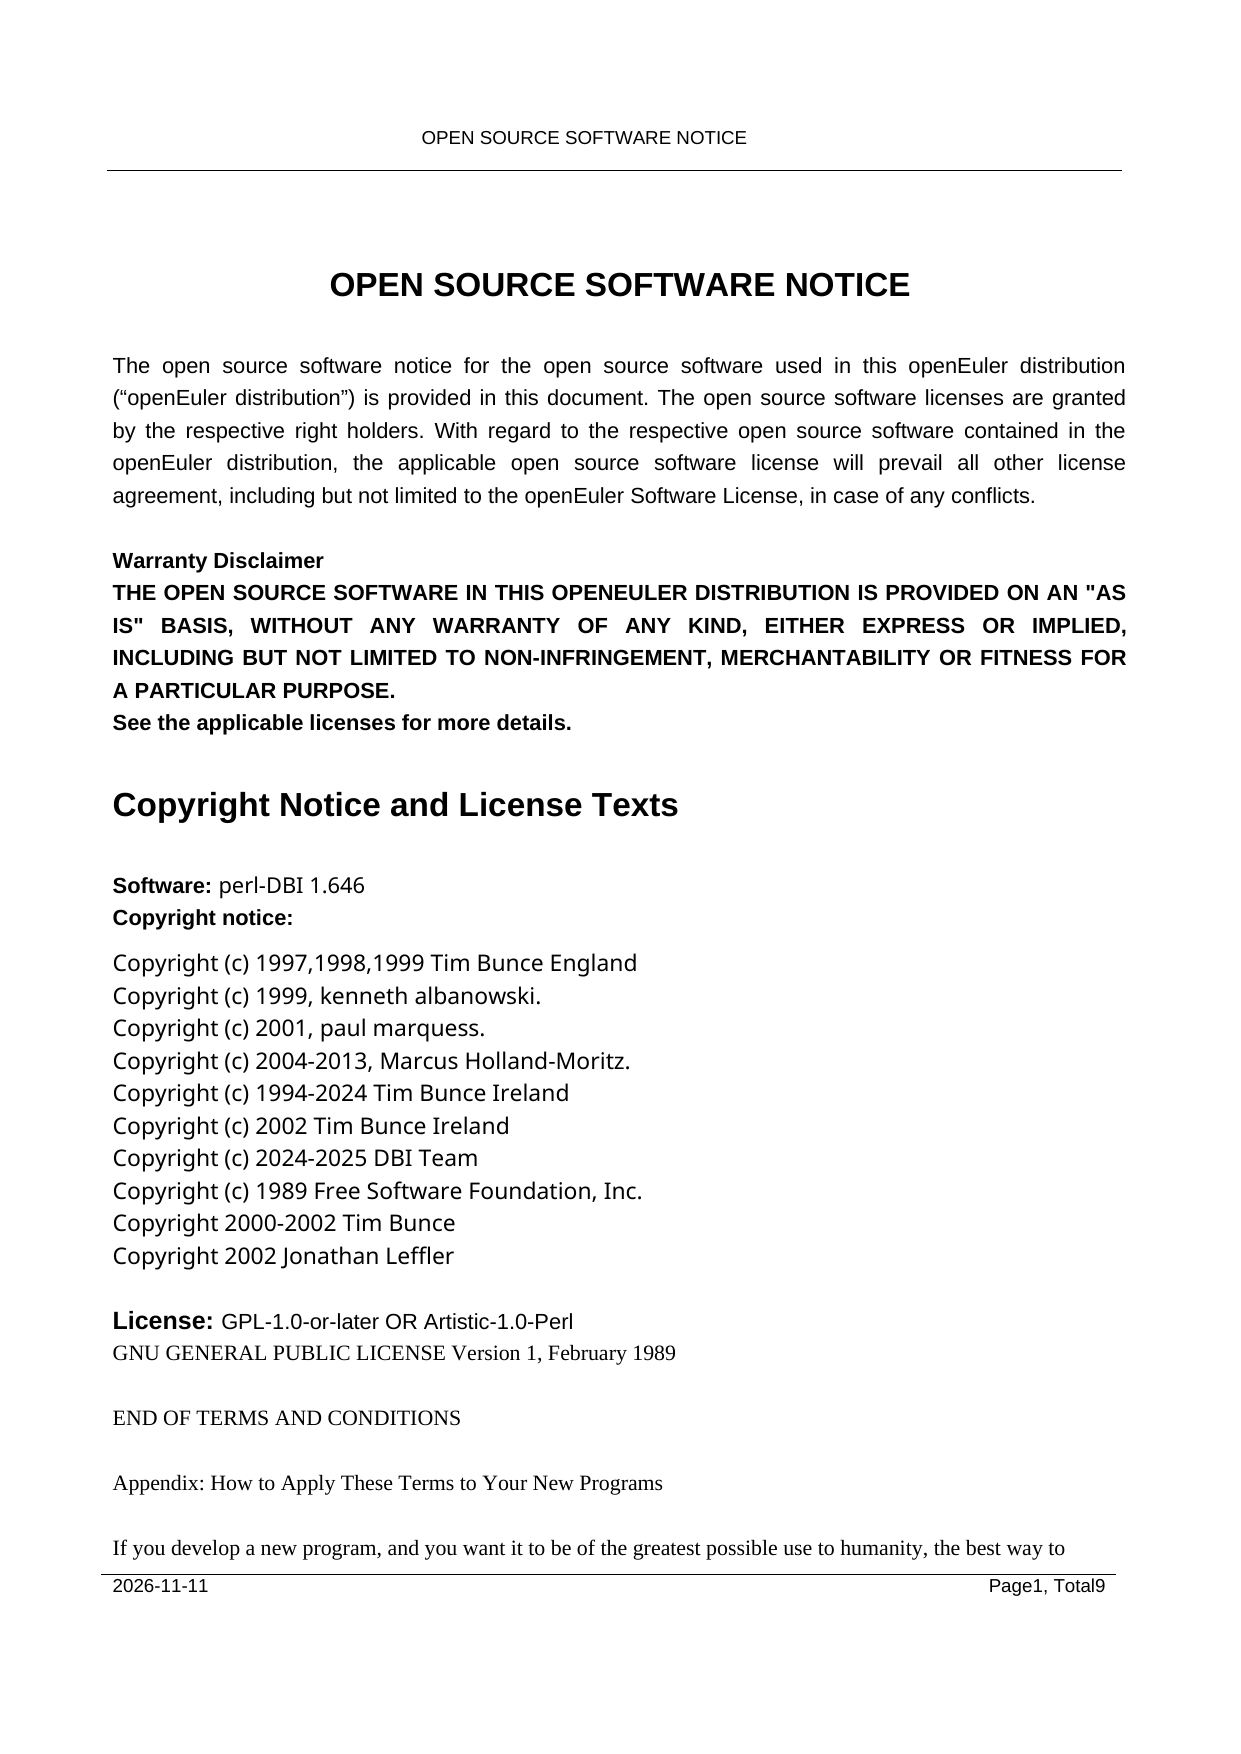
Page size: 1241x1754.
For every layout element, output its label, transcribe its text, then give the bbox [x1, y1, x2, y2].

text Copyright Notice and License Texts [112, 771, 1128, 836]
text License: GPL-1.0-or-later OR Artistic-1.0-Perl [112, 1304, 1128, 1337]
text THE OPEN SOURCE SOFTWARE IN THIS OPENEULER DISTRIBUTION IS PROVIDED ON AN "AS IS" BASIS, WITHOUT ANY WARRANTY OF ANY KIND, EITHER EXPRESS OR IMPLIED, INCLUDING BUT NOT LIMITED TO NON-INFRINGEMENT, MERCHANTABILITY OR FITNESS FOR A PARTICULAR PURPOSE. See the applicable licenses for more details. [112, 576, 1128, 739]
text Warranty Disclaimer [112, 544, 1128, 576]
text Copyright (c) 1997,1998,1999 Tim Bunce England Copyright (c) 1999, kenneth albanowski. Copyright (c) 2001, paul marquess. Copyright (c) 2004-2013, Marcus Holland-Moritz. Copyright (c) 1994-2024 Tim Bunce Ireland Copyright (c) 2002 Tim Bunce Ireland Copyright (c) 2024-2025 DBI Team Copyright (c) 1989 Free Software Foundation, Inc. Copyright 2000-2002 Tim Bunce Copyright 2002 Jonathan Leffler [112, 947, 1128, 1304]
text Copyright notice: [112, 901, 1128, 934]
title Software: perl-DBI 1.646 [112, 869, 1128, 901]
text The open source software notice for the open source software used in this openEuler distribution (“openEuler distribution”) is provided in this document. The open source software licenses are granted by the respective right holders. With regard to the respective open source software contained in the openEuler distribution, the applicable open source software license will prevail all other license agreement, including but not limited to the openEuler Software License, in case of any conflicts. [112, 349, 1128, 511]
text OPEN SOURCE SOFTWARE NOTICE [112, 251, 1128, 316]
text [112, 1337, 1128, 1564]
